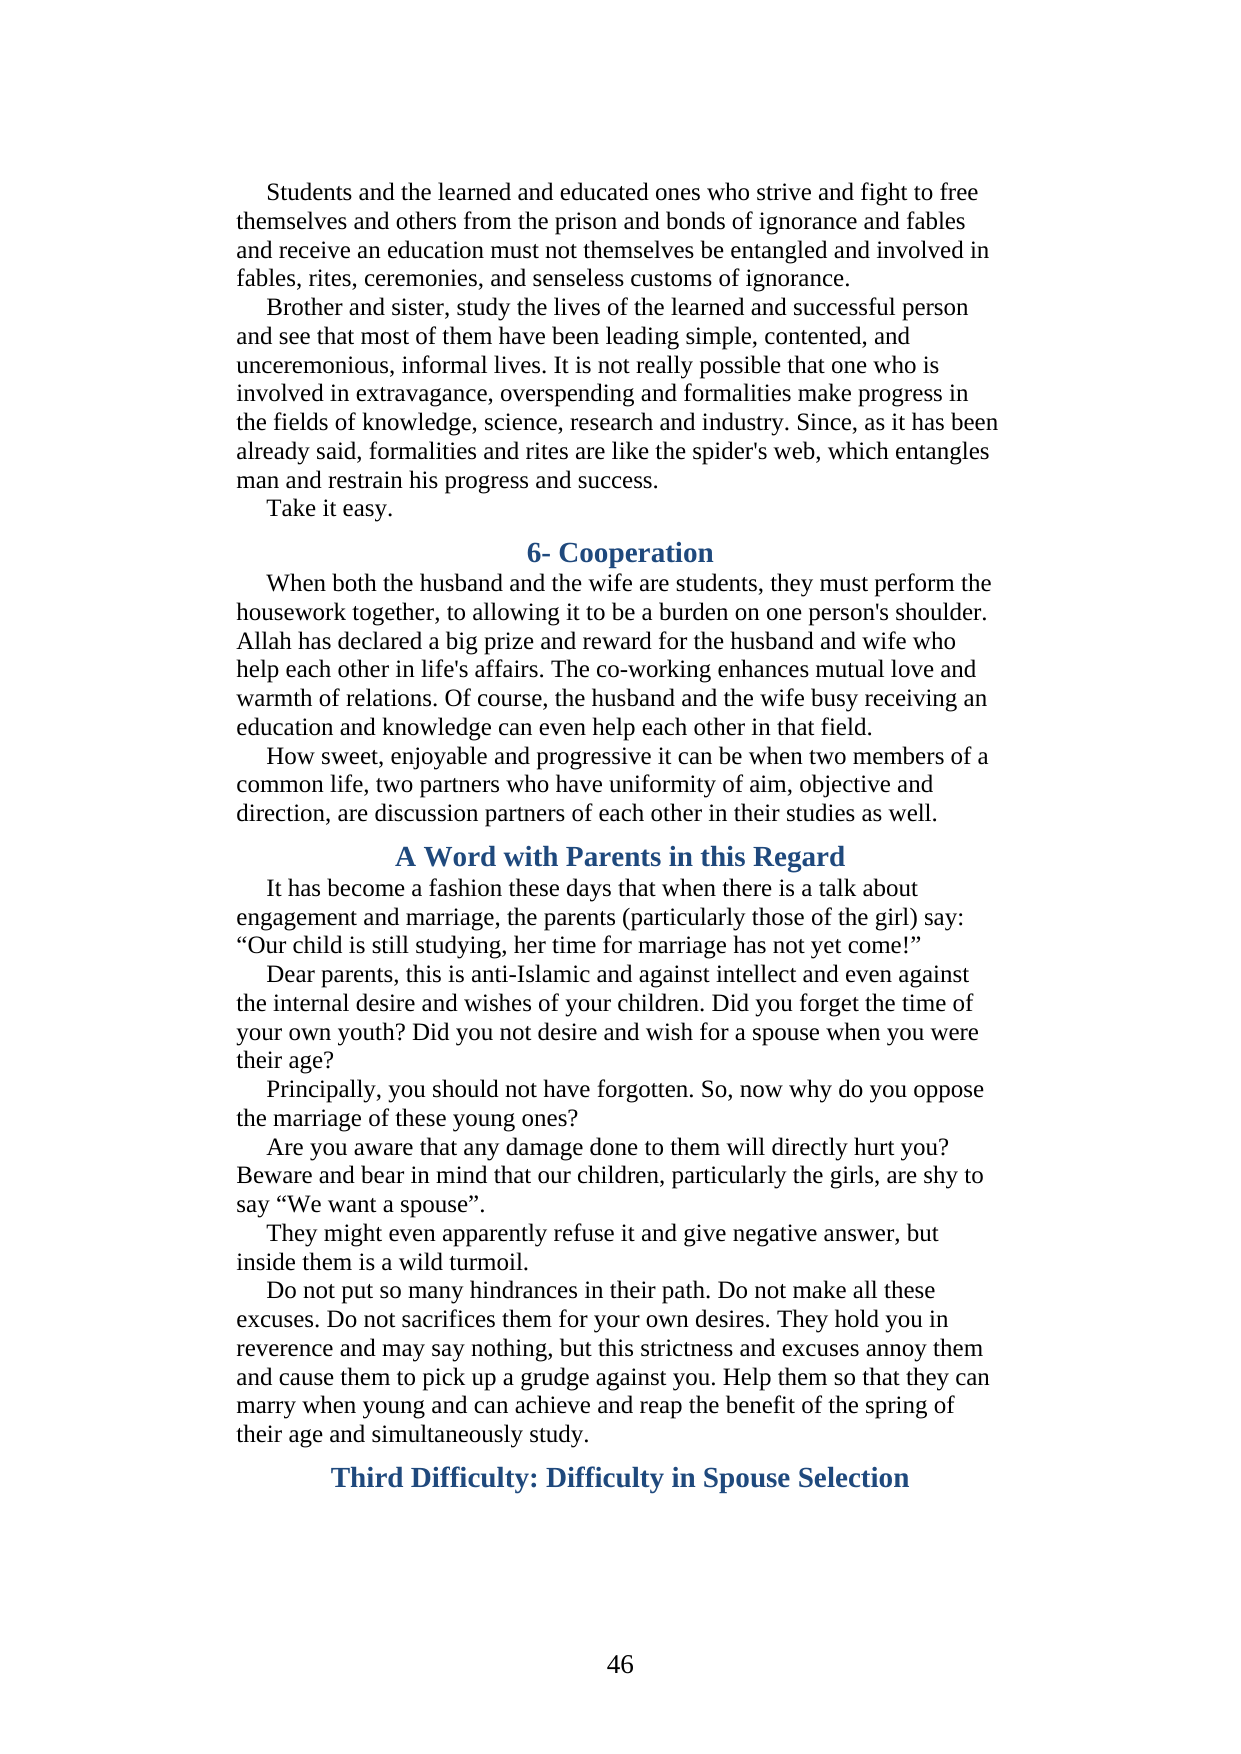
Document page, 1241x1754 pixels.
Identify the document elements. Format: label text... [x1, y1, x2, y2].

subtitle Third Difficulty: Difficulty in Spouse Selection [236, 1461, 1004, 1494]
subtitle 6- Cooperation [236, 535, 1004, 568]
text How sweet, enjoyable and progressive it can be when two members of a common life, two partners who have uniformity of aim, objective and direction, are discussion partners of each other in their studies as well. [236, 741, 1004, 827]
text When both the husband and the wife are students, they must perform the housework together, to allowing it to be a burden on one person's shoulder. Allah has declared a big prize and reward for the husband and wife who help each other in life's affairs. The co-working enhances mutual love and warmth of relations. Of course, the husband and the wife busy receiving an education and knowledge can even help each other in that field. [236, 568, 1004, 741]
text Students and the learned and educated ones who strive and fight to free themselves and others from the prison and bonds of ignorance and fables and receive an education must not themselves be entangled and involved in fables, rites, ceremonies, and senseless customs of ignorance. [236, 177, 1004, 292]
text Principally, you should not have forgotten. So, now why do you oppose the marriage of these young ones? [236, 1074, 1004, 1132]
text Brother and sister, study the lives of the learned and successful person and see that most of them have been leading simple, contented, and unceremonious, informal lives. It is not really possible that one who is involved in extravagance, overspending and formalities make progress in the fields of knowledge, science, research and industry. Since, as it has been already said, formalities and rites are like the spider's web, which entangles man and restrain his progress and success. [236, 292, 1004, 493]
text Do not put so many hindrances in their path. Do not make all these excuses. Do not sacrifices them for your own desires. They hold you in reverence and may say nothing, but this strictness and excuses annoy them and cause them to pick up a grudge against you. Help them so that they can marry when young and can achieve and reap the benefit of the spring of their age and simultaneously study. [236, 1276, 1004, 1448]
text Are you aware that any damage done to them will directly hurt you? Beware and bear in mind that our children, particularly the girls, are shy to say “We want a spouse”. [236, 1132, 1004, 1218]
text Dear parents, this is anti-Islamic and against intellect and even against the internal desire and wishes of your children. Did you forget the time of your own youth? Did you not desire and wish for a spouse when you were their age? [236, 959, 1004, 1074]
subtitle A Word with Parents in this Regard [236, 839, 1004, 873]
text Take it easy. [236, 493, 1004, 522]
text They might even apparently refuse it and give negative answer, but inside them is a wild turmoil. [236, 1218, 1004, 1276]
text It has become a fashion these days that when there is a talk about engagement and marriage, the parents (particularly those of the girl) say: “Our child is still studying, her time for marriage has not yet come!” [236, 873, 1004, 959]
